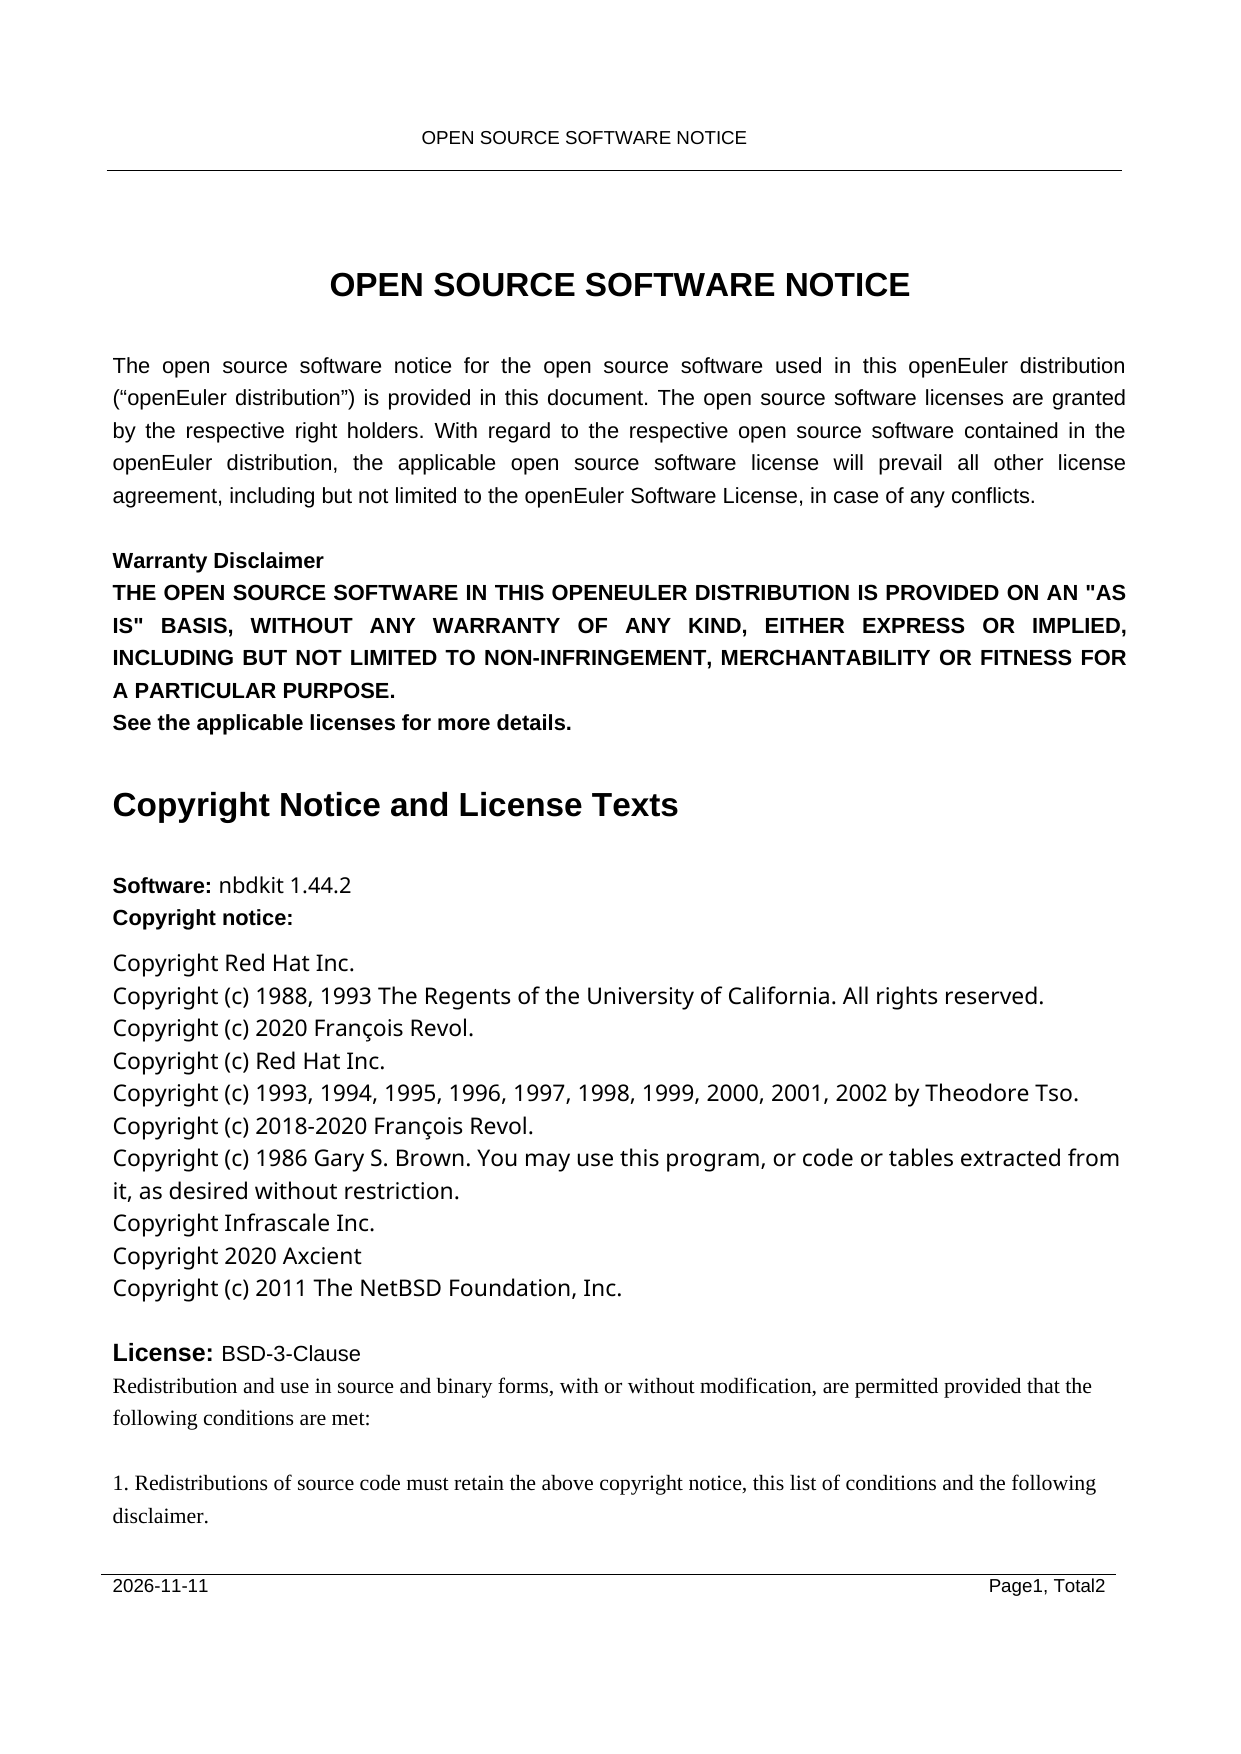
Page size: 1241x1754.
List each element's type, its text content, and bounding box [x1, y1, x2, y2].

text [112, 1369, 1128, 1532]
text License: BSD-3-Clause [112, 1337, 1128, 1369]
text Copyright Notice and License Texts [112, 771, 1128, 836]
text OPEN SOURCE SOFTWARE NOTICE [112, 251, 1128, 316]
title Software: nbdkit 1.44.2 [112, 869, 1128, 901]
text The open source software notice for the open source software used in this openEuler distribution (“openEuler distribution”) is provided in this document. The open source software licenses are granted by the respective right holders. With regard to the respective open source software contained in the openEuler distribution, the applicable open source software license will prevail all other license agreement, including but not limited to the openEuler Software License, in case of any conflicts. [112, 349, 1128, 511]
text THE OPEN SOURCE SOFTWARE IN THIS OPENEULER DISTRIBUTION IS PROVIDED ON AN "AS IS" BASIS, WITHOUT ANY WARRANTY OF ANY KIND, EITHER EXPRESS OR IMPLIED, INCLUDING BUT NOT LIMITED TO NON-INFRINGEMENT, MERCHANTABILITY OR FITNESS FOR A PARTICULAR PURPOSE. See the applicable licenses for more details. [112, 576, 1128, 739]
text Copyright notice: [112, 901, 1128, 934]
text Warranty Disclaimer [112, 544, 1128, 576]
text Copyright Red Hat Inc. Copyright (c) 1988, 1993 The Regents of the University of California. All rights reserved. Copyright (c) 2020 François Revol. Copyright (c) Red Hat Inc. Copyright (c) 1993, 1994, 1995, 1996, 1997, 1998, 1999, 2000, 2001, 2002 by Theodore Tso. Copyright (c) 2018-2020 François Revol. Copyright (c) 1986 Gary S. Brown. You may use this program, or code or tables extracted from it, as desired without restriction. Copyright Infrascale Inc. Copyright 2020 Axcient Copyright (c) 2011 The NetBSD Foundation, Inc. [112, 947, 1128, 1337]
